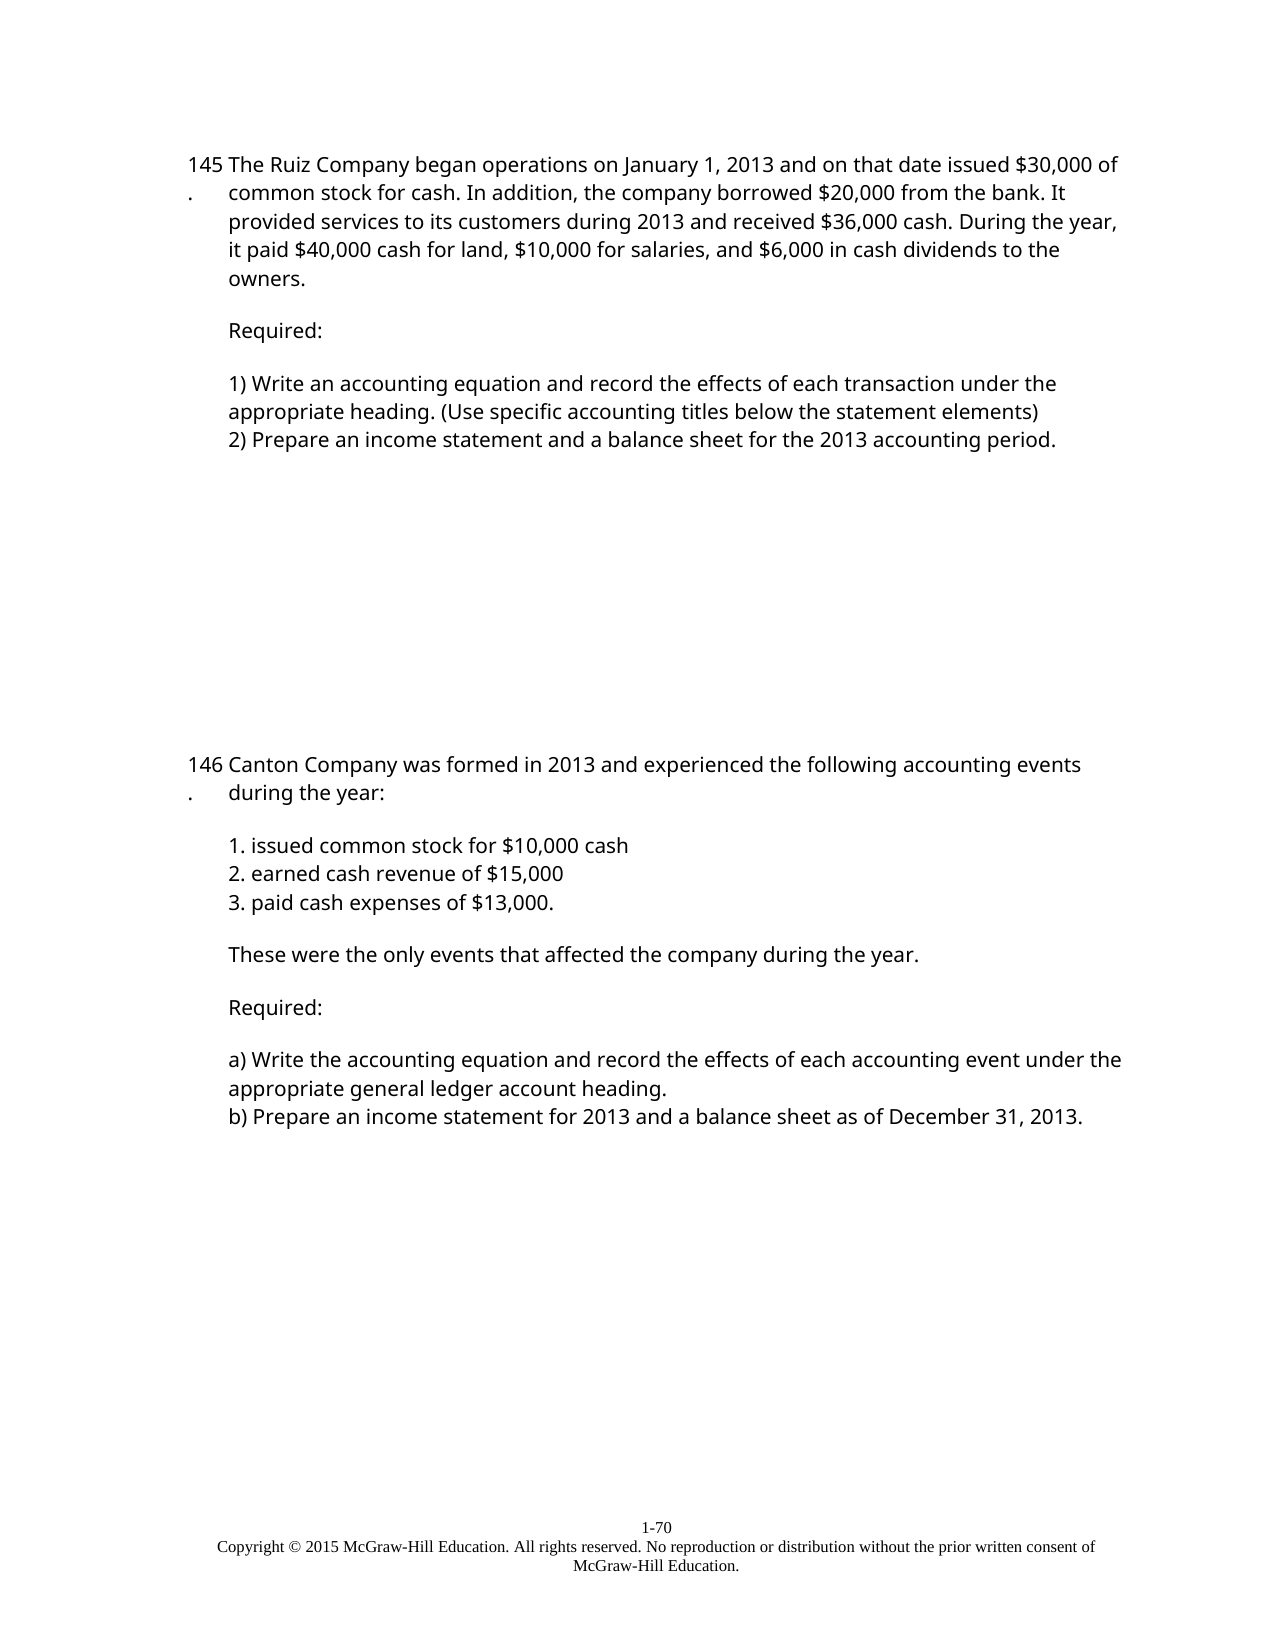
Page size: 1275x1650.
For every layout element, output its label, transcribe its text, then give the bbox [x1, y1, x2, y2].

table_header 146. [188, 750, 228, 1401]
table_header Canton Company was formed in 2013 and experienced the following accounting events during the year: 1. issued common stock for $10,000 cash 2. earned cash revenue of $15,000 3. paid cash expenses of $13,000. These were the only events that affected the company during the year. Required: a) Write the accounting equation and record the effects of each accounting event under the appropriate general ledger account heading. b) Prepare an income statement for 2013 and a balance sheet as of December 31, 2013. [228, 750, 1125, 1401]
table_header 145. [188, 150, 228, 724]
table_header The Ruiz Company began operations on January 1, 2013 and on that date issued $30,000 of common stock for cash. In addition, the company borrowed $20,000 from the bank. It provided services to its customers during 2013 and received $36,000 cash. During the year, it paid $40,000 cash for land, $10,000 for salaries, and $6,000 in cash dividends to the owners. Required: 1) Write an accounting equation and record the effects of each transaction under the appropriate heading. (Use specific accounting titles below the statement elements) 2) Prepare an income statement and a balance sheet for the 2013 accounting period. [228, 150, 1125, 724]
